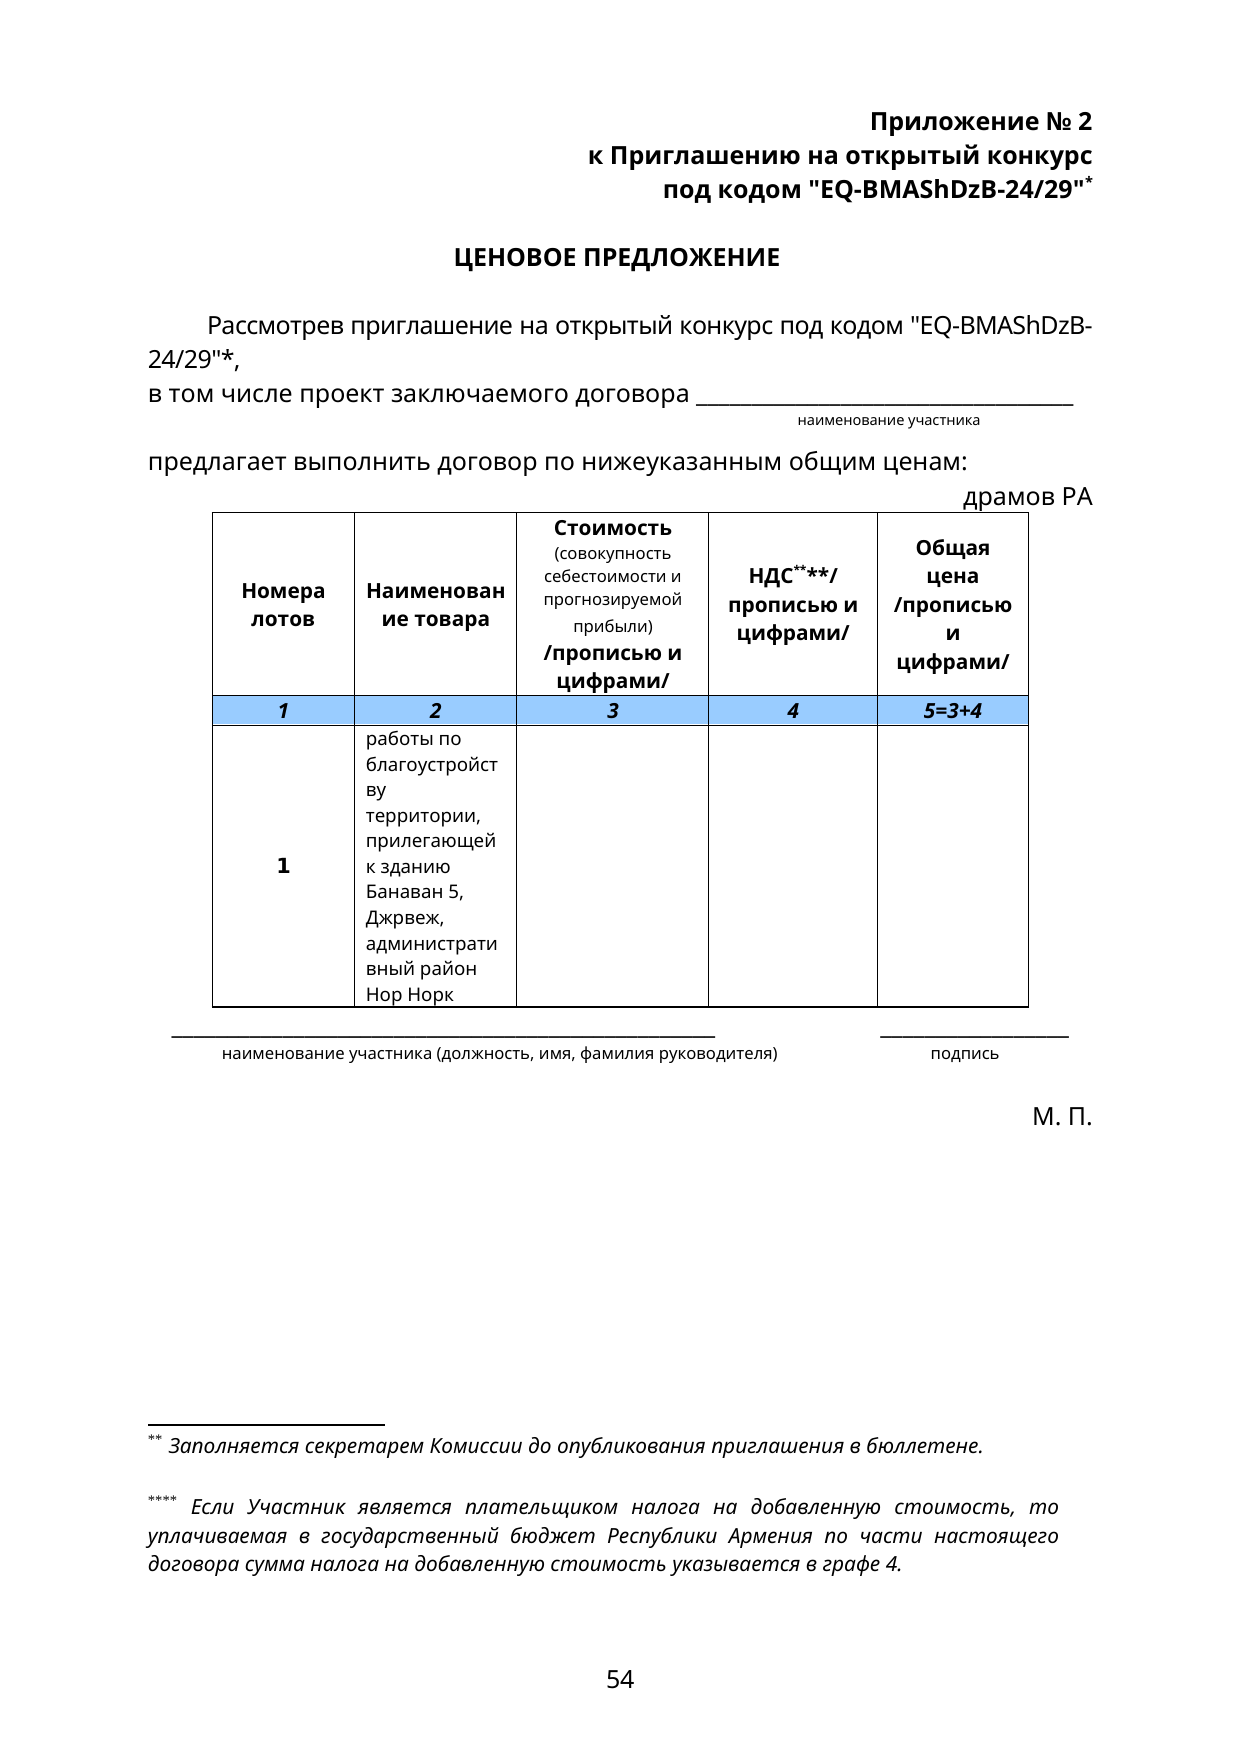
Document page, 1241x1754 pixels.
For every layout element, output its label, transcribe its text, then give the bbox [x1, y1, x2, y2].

table_header Наименование товара [355, 513, 516, 695]
text _________________________________________________ _________________ [148, 1007, 1092, 1041]
table_cell 1 [213, 726, 354, 1006]
table_header НДС**/прописью и цифрами/ [709, 513, 877, 695]
text Приложение № 2 [148, 103, 1092, 137]
text М. П. [148, 1098, 1092, 1132]
table_cell 5=3+4 [878, 696, 1028, 724]
text в том числе проект заключаемого договора __________________________________ [148, 376, 1092, 410]
table_header Стоимость (совокупность себестоимости и прогнозируемой прибыли) /прописью и цифрами/ [517, 513, 708, 695]
table_cell [709, 726, 877, 1006]
table_header Общая цена /прописью и цифрами/ [878, 513, 1028, 695]
text предлагает выполнить договор по нижеуказанным общим ценам: [148, 444, 1092, 478]
table_cell работы по благоустройству территории, прилегающей к зданию Банаван 5, Джрвеж, административный район Нор Норк [355, 726, 516, 1006]
table_cell 1 [213, 696, 354, 724]
text ЦЕНОВОЕ ПРЕДЛОЖЕНИЕ [141, 240, 1092, 274]
table_cell 2 [355, 696, 516, 724]
text к Приглашению на открытый конкурс под кодом "EQ-BMAShDzB-24/29"* [148, 137, 1092, 206]
text Рассмотрев приглашение на открытый конкурс под кодом "EQ-BMAShDzB-24/29"*, [148, 308, 1092, 376]
table_cell [878, 726, 1028, 1006]
text наименование участника [797, 410, 1092, 444]
text наименование участника (должность, имя, фамилия руководителя) подпись [222, 1041, 1092, 1064]
table_cell [517, 726, 708, 1006]
table_header Номера лотов [213, 513, 354, 695]
table_cell 4 [709, 696, 877, 724]
text драмов РА [148, 478, 1092, 512]
table_cell 3 [517, 696, 708, 724]
